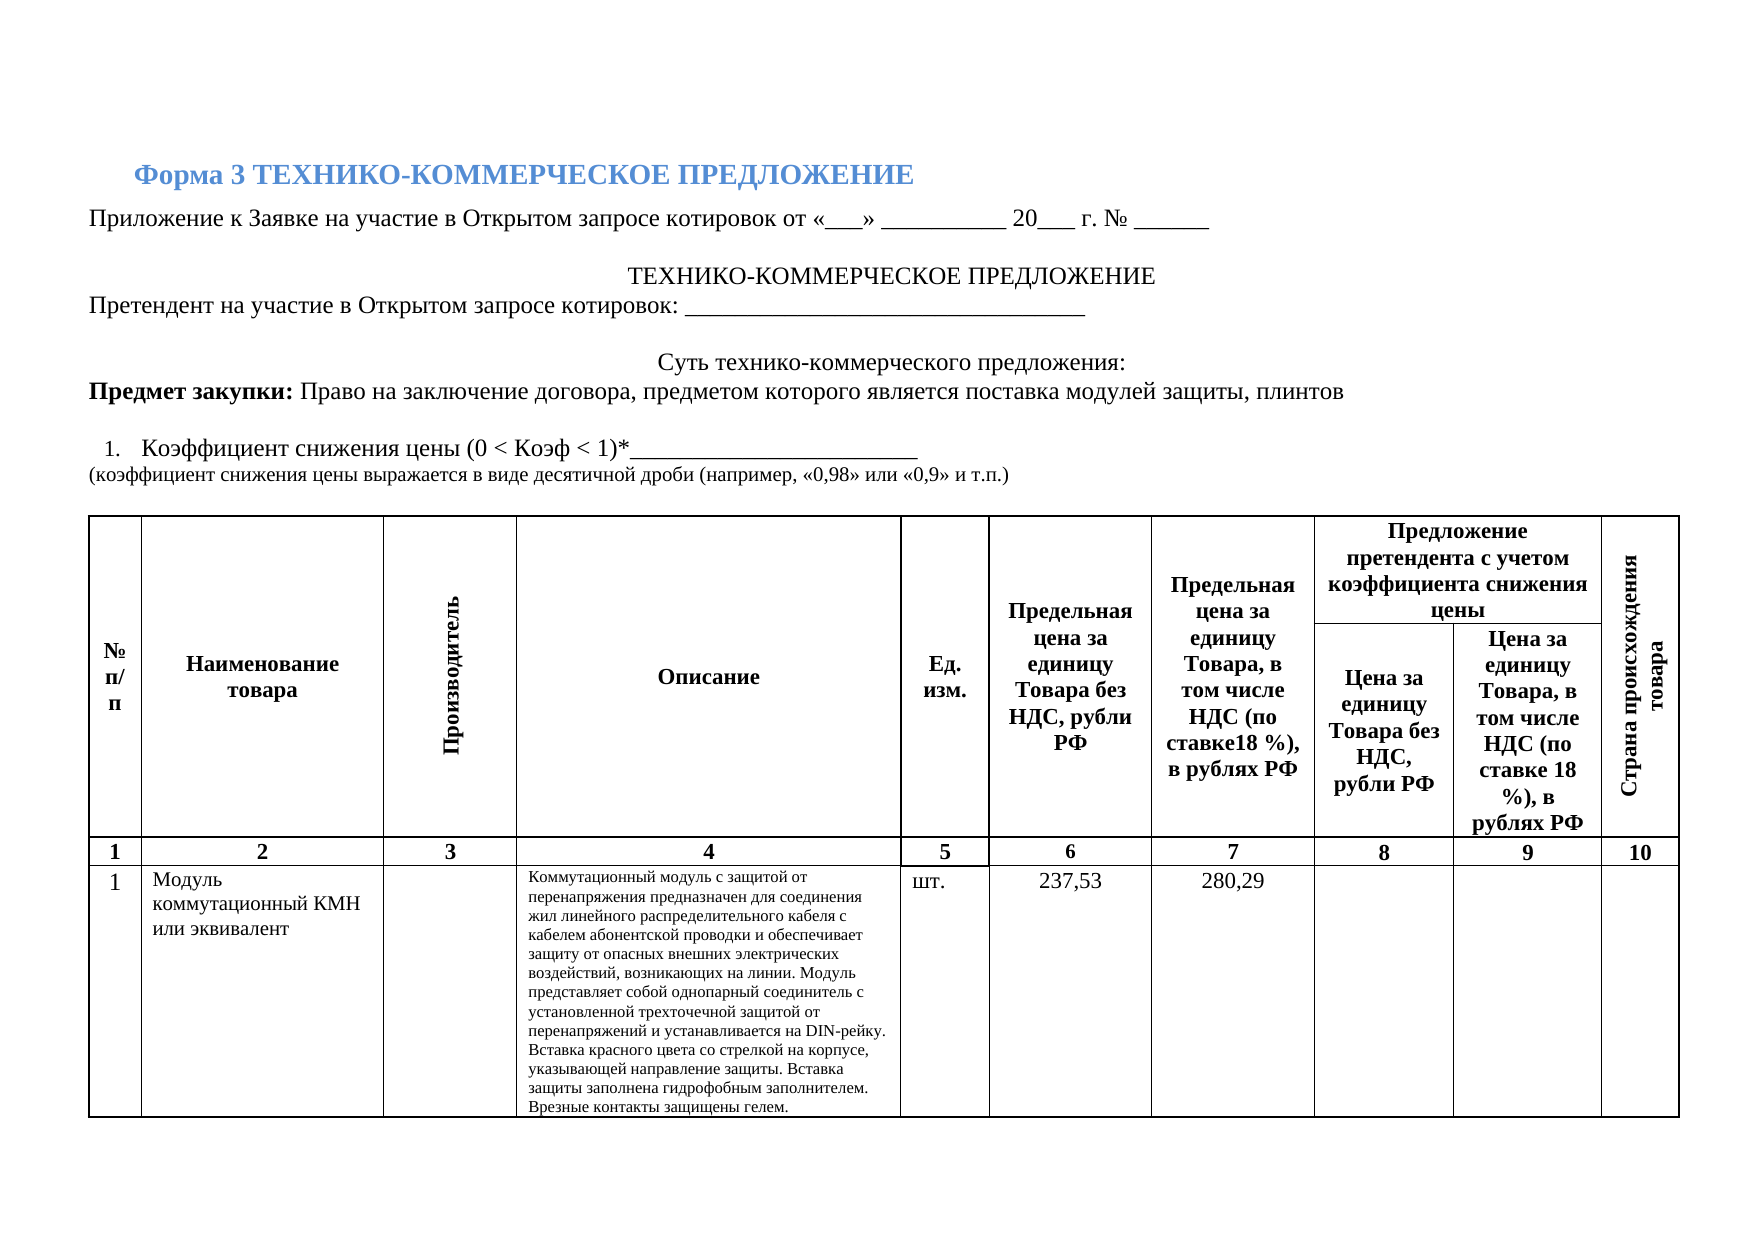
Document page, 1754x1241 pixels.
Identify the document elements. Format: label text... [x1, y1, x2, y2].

table_cell 3 [384, 838, 516, 865]
text (коэффициент снижения цены выражается в виде десятичной дроби (например, «0,98» или «0,9» и т.п.) [89, 462, 1695, 486]
text Приложение к Заявке на участие в Открытом запросе котировок от «___» __________ 20___ г. № ______ [89, 203, 1695, 232]
table_cell [1602, 866, 1678, 1116]
table_cell 4 [517, 838, 900, 865]
table_cell 5 [902, 838, 988, 865]
table_header Наименование товара [142, 517, 383, 836]
text ТЕХНИКО-КОММЕРЧЕСКОЕ ПРЕДЛОЖЕНИЕ [89, 261, 1695, 290]
table_header Предельная цена за единицу Товара без НДС, рубли РФ [990, 517, 1151, 836]
list Коэффициент снижения цены (0 < Коэф < 1)*_______________________ [103, 433, 1695, 462]
table_cell [1315, 866, 1453, 1116]
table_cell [142, 866, 383, 1116]
table_cell 10 [1602, 838, 1678, 865]
table_header Предельная цена за единицу Товара, в том числе НДС (по ставке18 %), в рублях РФ [1152, 517, 1314, 836]
table_header Производитель [384, 517, 516, 836]
text Суть технико-коммерческого предложения: [89, 347, 1695, 376]
table_cell 237,53 [990, 866, 1151, 1116]
table_header Предложение претендента с учетом коэффициента снижения цены [1315, 517, 1601, 623]
table_cell 1 [90, 838, 141, 865]
table_header Страна происхождения товара [1602, 517, 1678, 836]
table_cell Цена за единицу Товара без НДС, рубли РФ [1315, 624, 1453, 836]
table_cell 6 [990, 838, 1151, 865]
table_cell [384, 866, 516, 1116]
subtitle Форма 3 ТЕХНИКО-КОММЕРЧЕСКОЕ ПРЕДЛОЖЕНИЕ [134, 157, 1695, 191]
text Предмет закупки: Право на заключение договора, предметом которого является поставка модулей защиты, плинтов [89, 376, 1695, 405]
text Претендент на участие в Открытом запросе котировок: ________________________________ [89, 290, 1695, 318]
table_cell 1 [90, 866, 141, 1116]
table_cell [517, 866, 900, 1116]
table_cell [1454, 866, 1601, 1116]
table_cell 2 [142, 838, 383, 865]
table_cell 8 [1315, 838, 1453, 865]
table_header Описание [517, 517, 900, 836]
table_cell шт. [901, 867, 989, 1116]
table_header Ед. изм. [902, 517, 988, 836]
table_header № п/п [90, 517, 141, 836]
table_cell 7 [1152, 838, 1314, 865]
table_cell 9 [1454, 838, 1601, 865]
table_cell 280,29 [1152, 866, 1314, 1116]
table_cell Цена за единицу Товара, в том числе НДС (по ставке 18 %), в рублях РФ [1454, 624, 1601, 836]
